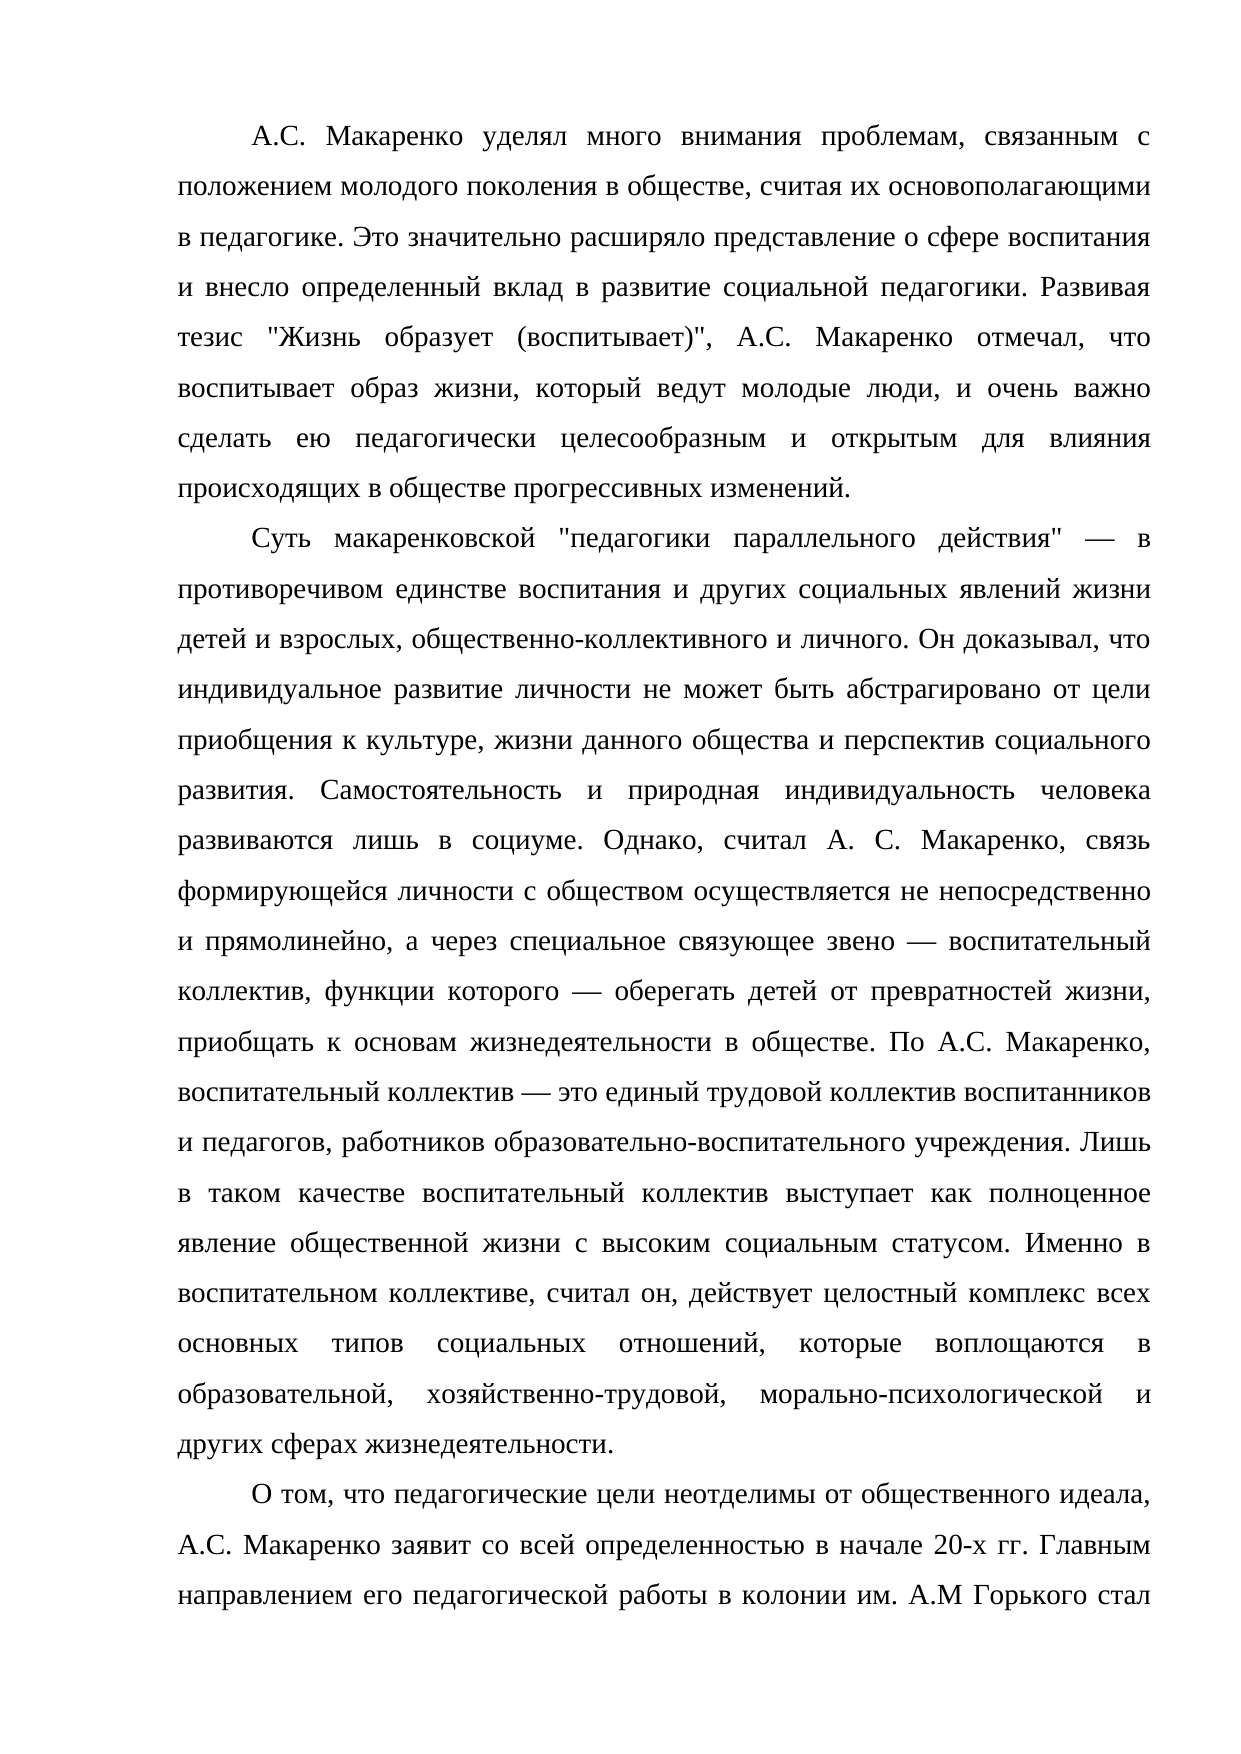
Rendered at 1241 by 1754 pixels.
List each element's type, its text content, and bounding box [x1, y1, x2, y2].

text А.С. Макаренко уделял много внимания проблемам, связанным с положением молодого поколения в обществе, считая их основополагающими в педагогике. Это значительно расширяло представление о сфере воспитания и внесло определенный вклад в развитие социальной педагогики. Развивая тезис "Жизнь образует (воспитывает)", А.С. Макаренко отмечал, что воспитывает образ жизни, который ведут молодые люди, и очень важно сделать ею педагогически целесообразным и открытым для влияния происходящих в обществе прогрессивных изменений. [177, 118, 1152, 504]
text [177, 1477, 1152, 1611]
text Суть макаренковской "педагогики параллельного действия" — в противоречивом единстве воспитания и других социальных явлений жизни детей и взрослых, общественно-коллективного и личного. Он доказывал, что индивидуальное развитие личности не может быть абстрагировано от цели приобщения к культуре, жизни данного общества и перспектив социального развития. Самостоятельность и природная индивидуальность человека развиваются лишь в социуме. Однако, считал А. С. Макаренко, связь формирующейся личности с обществом осуществляется не непосредственно и прямолинейно, а через специальное связующее звено — воспитательный коллектив, функции которого — оберегать детей от превратностей жизни, приобщать к основам жизнедеятельности в обществе. По А.С. Макаренко, воспитательный коллектив — это единый трудовой коллектив воспитанников и педагогов, работников образовательно-воспитательного учреждения. Лишь в таком качестве воспитательный коллектив выступает как полноценное явление общественной жизни с высоким социальным статусом. Именно в воспитательном коллективе, считал он, действует целостный комплекс всех основных типов социальных отношений, которые воплощаются в образовательной, хозяйственно-трудовой, морально-психологической и других сферах жизнедеятельности. [177, 521, 1152, 1460]
